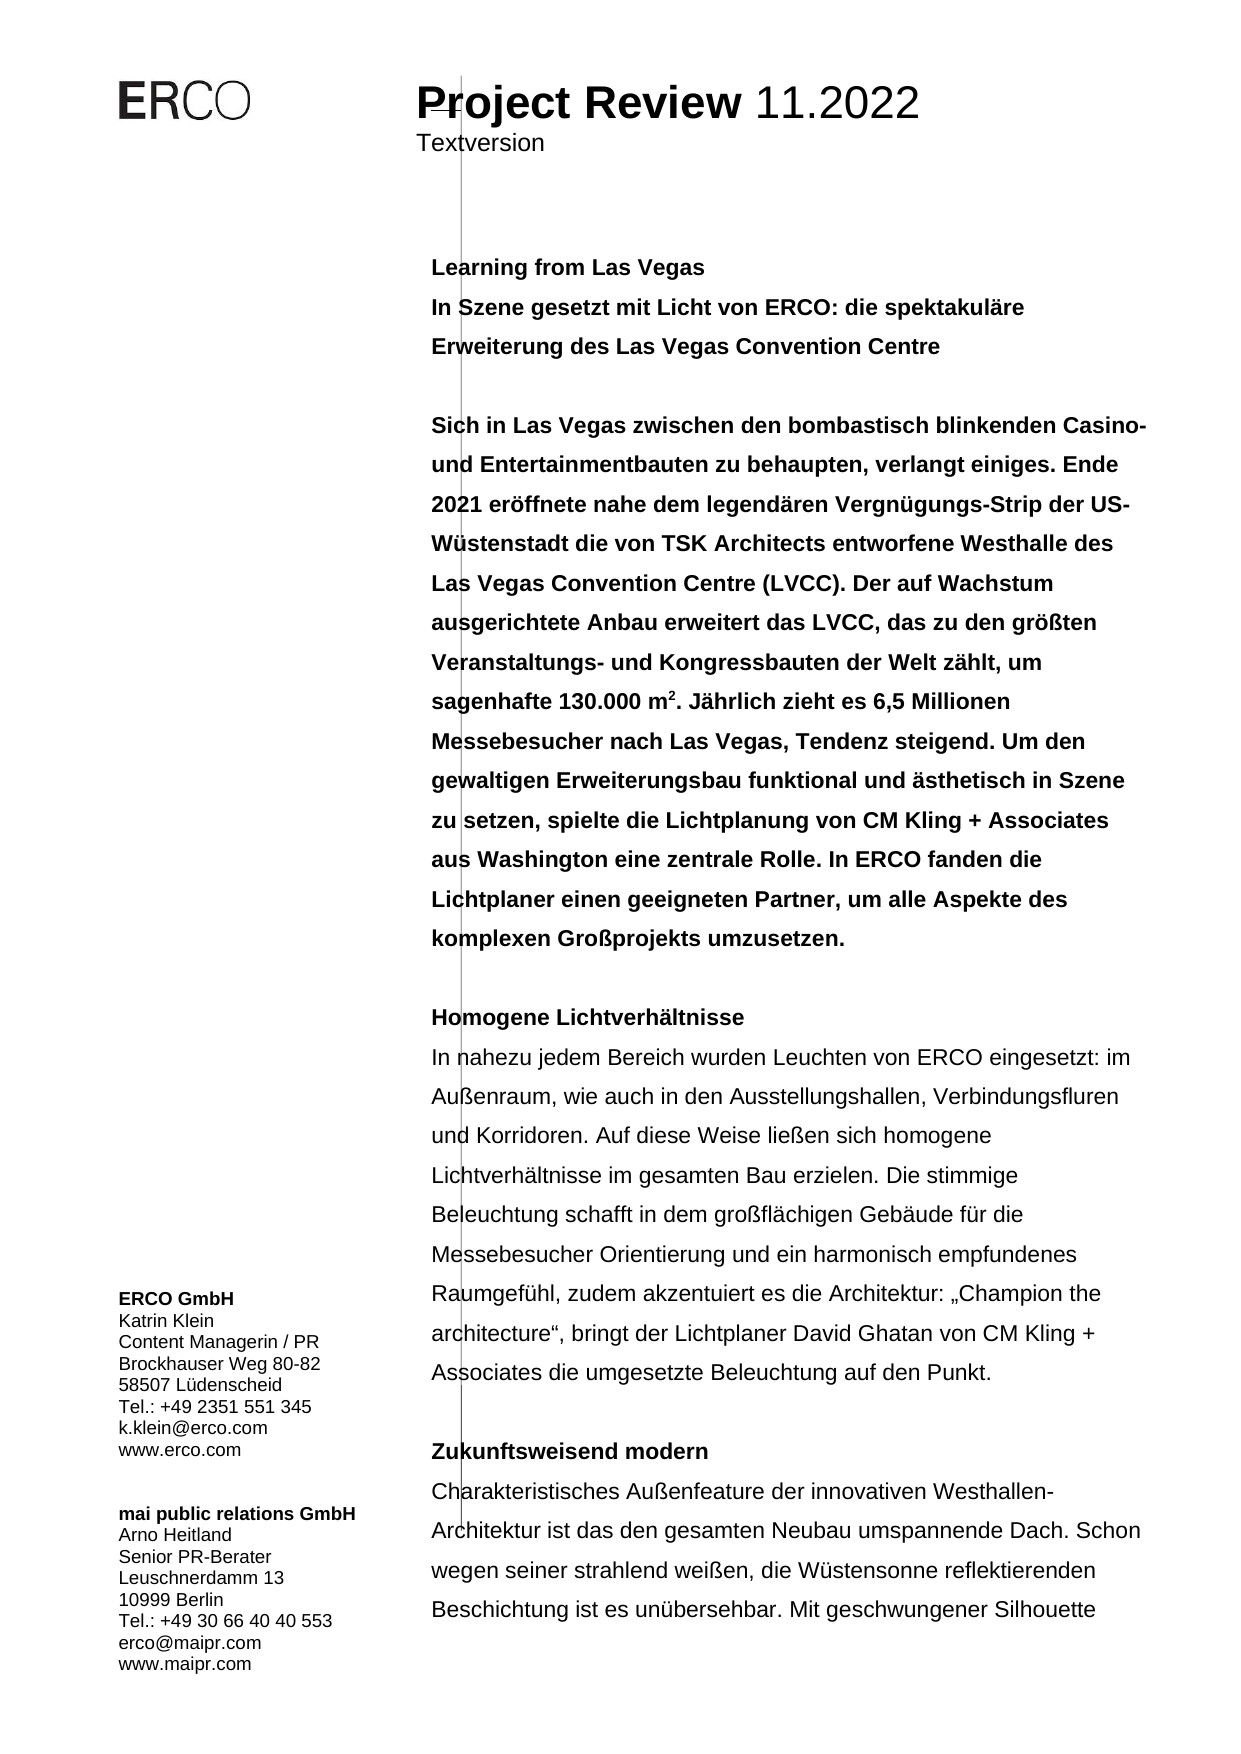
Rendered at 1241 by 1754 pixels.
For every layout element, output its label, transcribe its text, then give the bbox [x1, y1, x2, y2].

text Zukunftsweisend modern [431, 1438, 1152, 1465]
text In nahezu jedem Bereich wurden Leuchten von ERCO eingesetzt: im Außenraum, wie auch in den Ausstellungshallen, Verbindungsfluren und Korridoren. Auf diese Weise ließen sich homogene Lichtverhältnisse im gesamten Bau erzielen. Die stimmige Beleuchtung schafft in dem großflächigen Gebäude für die Messebesucher Orientierung und ein harmonisch empfundenes Raumgefühl, zudem akzentuiert es die Architektur: „Champion the architecture“, bringt der Lichtplaner David Ghatan von CM Kling + Associates die umgesetzte Beleuchtung auf den Punkt. [431, 1043, 1152, 1386]
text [431, 1478, 1152, 1623]
picture [118, 79, 251, 121]
text Sich in Las Vegas zwischen den bombastisch blinkenden Casino- und Entertainmentbauten zu behaupten, verlangt einiges. Ende 2021 eröffnete nahe dem legendären Vergnügungs-Strip der US-Wüstenstadt die von TSK Architects entworfene Westhalle des Las Vegas Convention Centre (LVCC). Der auf Wachstum ausgerichtete Anbau erweitert das LVCC, das zu den größten Veranstaltungs- und Kongressbauten der Welt zählt, um sagenhafte 130.000 m2. Jährlich zieht es 6,5 Millionen Messebesucher nach Las Vegas, Tendenz steigend. Um den gewaltigen Erweiterungsbau funktional und ästhetisch in Szene zu setzen, spielte die Lichtplanung von CM Kling + Associates aus Washington eine zentrale Rolle. In ERCO fanden die Lichtplaner einen geeigneten Partner, um alle Aspekte des komplexen Großprojekts umzusetzen. [431, 412, 1152, 951]
text Homogene Lichtverhältnisse [431, 1004, 1152, 1030]
text In Szene gesetzt mit Licht von ERCO: die spektakuläre Erweiterung des Las Vegas Convention Centre [431, 293, 1152, 359]
text Learning from Las Vegas [431, 254, 1152, 280]
